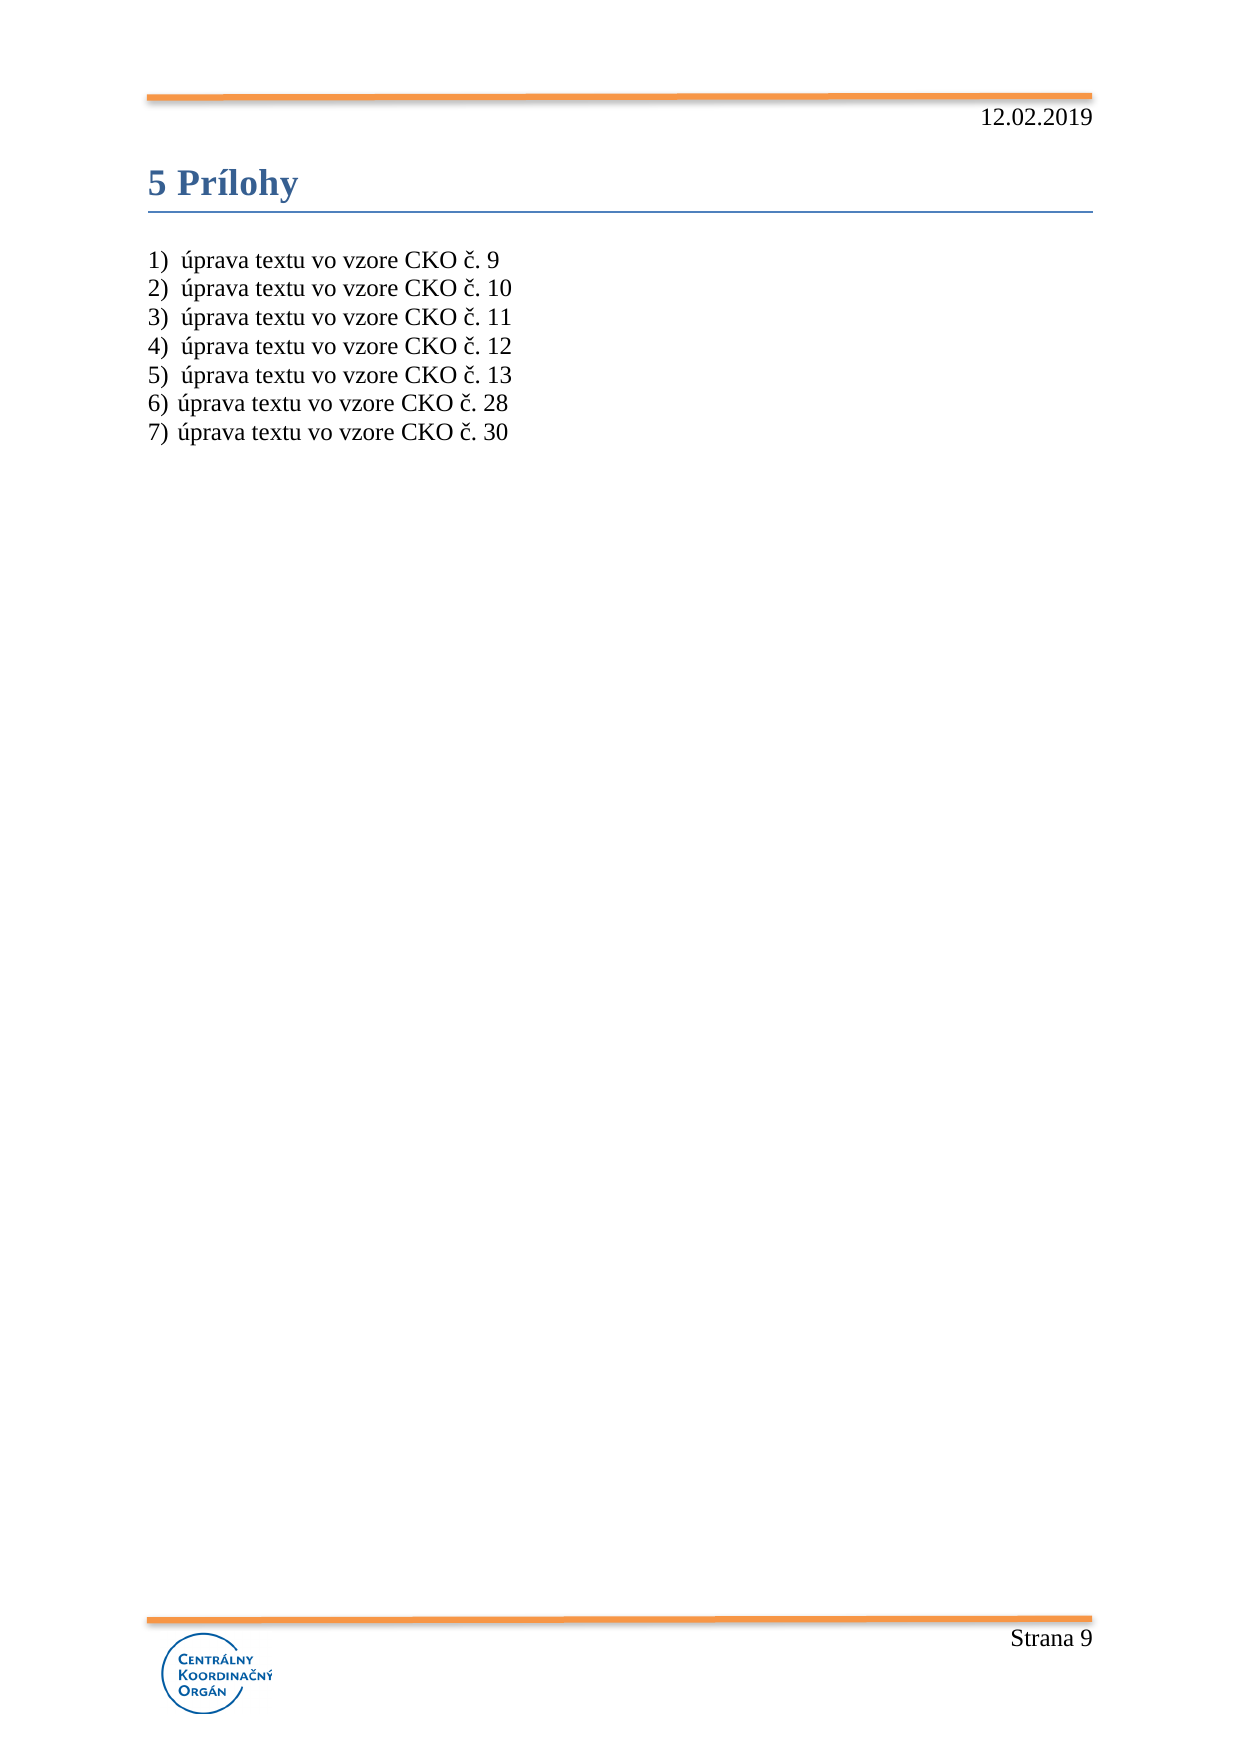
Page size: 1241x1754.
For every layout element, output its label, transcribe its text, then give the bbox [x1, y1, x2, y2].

text 5) úprava textu vo vzore CKO č. 13 [148, 360, 1093, 388]
text 5 Prílohy [148, 160, 1093, 211]
text 1) úprava textu vo vzore CKO č. 9 [148, 245, 1093, 273]
text 4) úprava textu vo vzore CKO č. 12 [148, 331, 1093, 360]
text 3) úprava textu vo vzore CKO č. 11 [148, 302, 1093, 331]
text 2) úprava textu vo vzore CKO č. 10 [148, 273, 1093, 302]
text 7) úprava textu vo vzore CKO č. 30 [148, 417, 1093, 446]
picture [159, 1631, 272, 1713]
text 6) úprava textu vo vzore CKO č. 28 [148, 388, 1093, 417]
